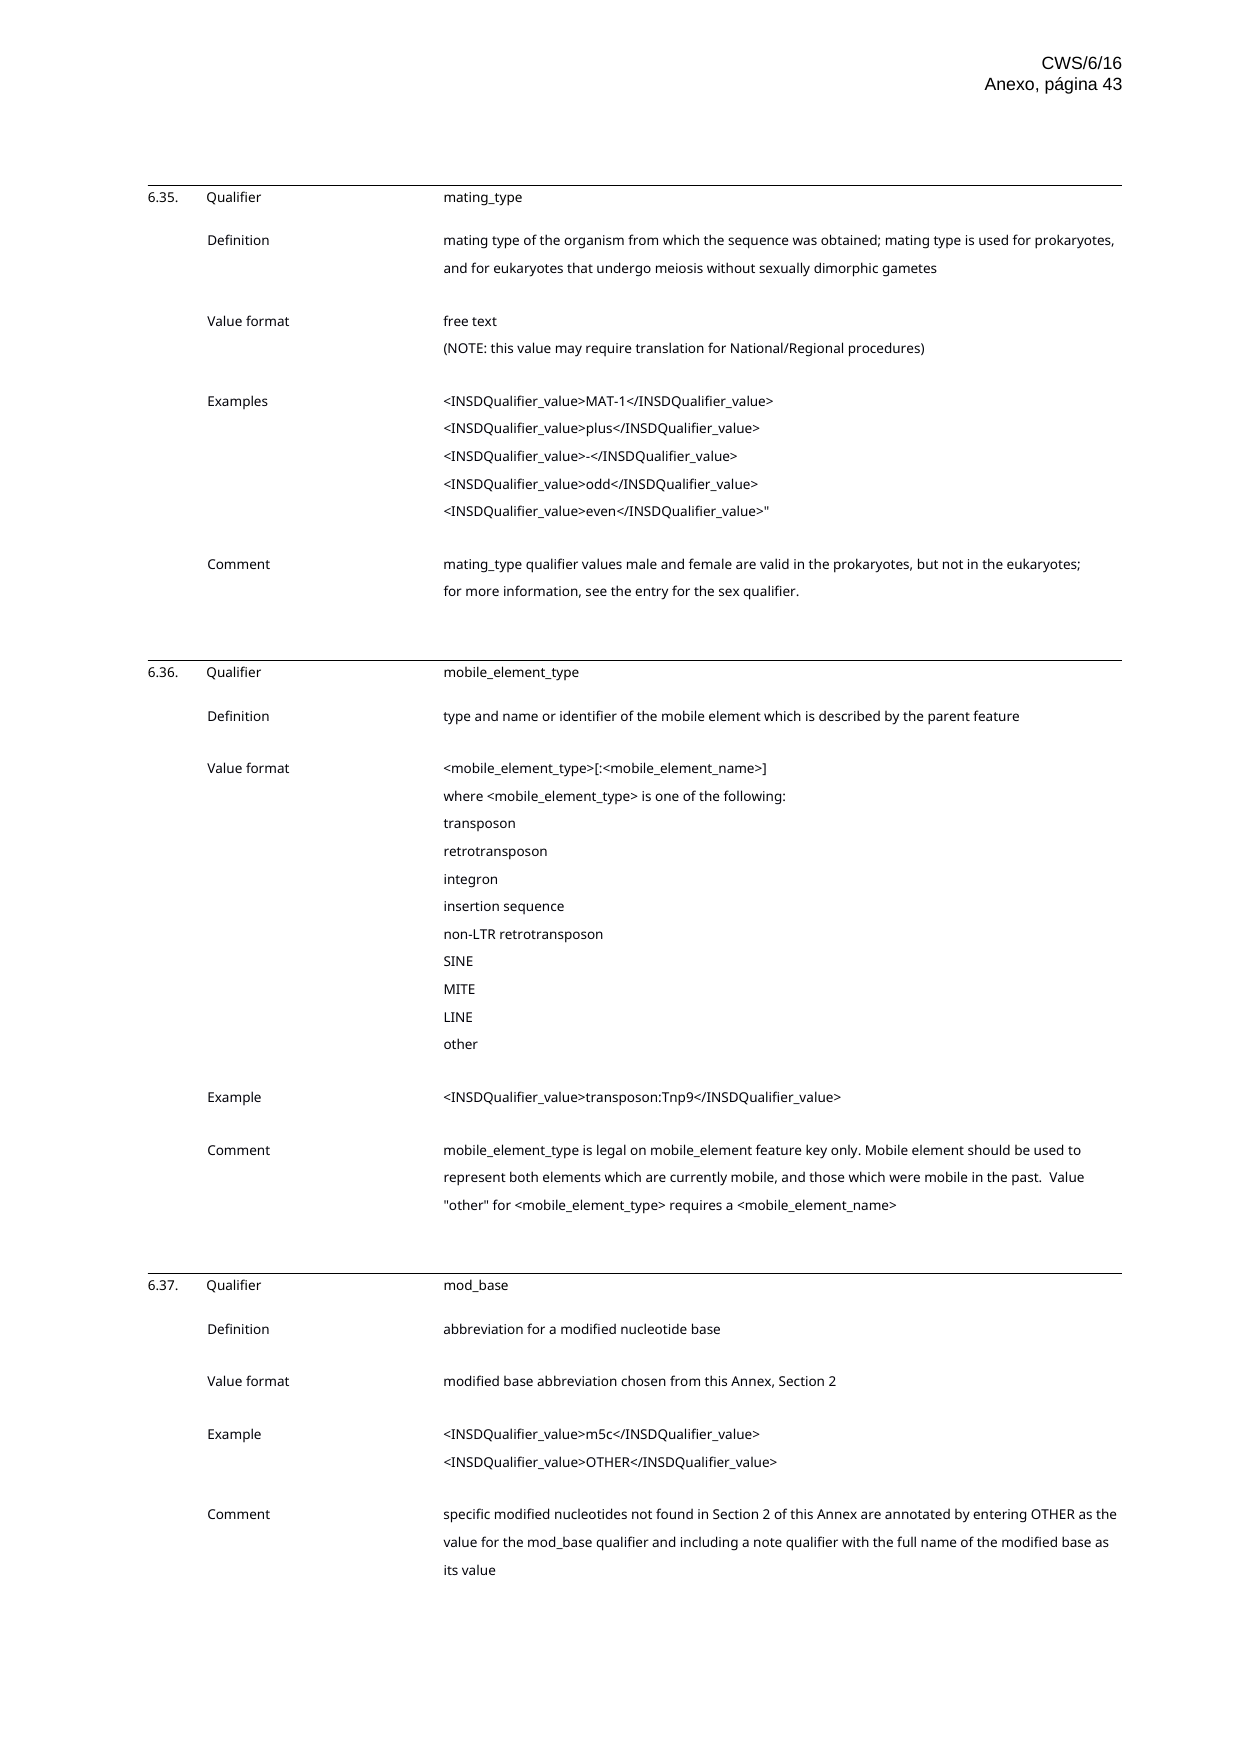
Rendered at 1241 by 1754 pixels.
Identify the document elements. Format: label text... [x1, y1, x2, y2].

text <INSDQualifier_value>odd</INSDQualifier_value> [443, 474, 1122, 493]
text Definition abbreviation for a modified nucleotide base [207, 1320, 1122, 1338]
text integron [443, 869, 1122, 888]
text Comment mating_type qualifier values male and female are valid in the prokaryotes, but not in the eukaryotes; [207, 555, 1122, 573]
text other [443, 1035, 1122, 1054]
text <INSDQualifier_value>OTHER</INSDQualifier_value> [443, 1453, 1122, 1471]
text <INSDQualifier_value>-</INSDQualifier_value> [443, 447, 1122, 465]
text for more information, see the entry for the sex qualifier. [443, 582, 1122, 601]
text Comment specific modified nucleotides not found in Section 2 of this Annex are annotated by entering OTHER as the value for the mod_base qualifier and including a note qualifier with the full name of the modified base as its value [207, 1505, 1122, 1579]
text Definition type and name or identifier of the mobile element which is described by the parent feature [207, 707, 1122, 725]
text Definition mating type of the organism from which the sequence was obtained; mating type is used for prokaryotes, and for eukaryotes that undergo meiosis without sexually dimorphic gametes [207, 231, 1122, 277]
text Value format <mobile_element_type>[:<mobile_element_name>] where <mobile_element_type> is one of the following: [207, 759, 1122, 805]
text Qualifier mating_type [148, 186, 1122, 206]
text Example <INSDQualifier_value>transposon:Tnp9</INSDQualifier_value> [207, 1088, 1122, 1106]
text Value format free text (NOTE: this value may require translation for National/Regional procedures) [207, 312, 1122, 358]
text retrotransposon [443, 842, 1122, 860]
text non-LTR retrotransposon [443, 925, 1122, 943]
text MITE [443, 980, 1122, 998]
text Example <INSDQualifier_value>m5c</INSDQualifier_value> [207, 1425, 1122, 1443]
text insertion sequence [443, 897, 1122, 916]
text transposon [443, 814, 1122, 833]
text LINE [443, 1008, 1122, 1026]
text SINE [443, 952, 1122, 971]
text Comment mobile_element_type is legal on mobile_element feature key only. Mobile element should be used to represent both elements which are currently mobile, and those which were mobile in the past. Value "other" for <mobile_element_type> requires a <mobile_element_name> [207, 1140, 1122, 1214]
text Value format modified base abbreviation chosen from this Annex, Section 2 [207, 1372, 1122, 1391]
text <INSDQualifier_value>even</INSDQualifier_value>" [443, 502, 1122, 521]
text Qualifier mod_base [148, 1274, 1122, 1295]
text Qualifier mobile_element_type [148, 661, 1122, 682]
text Examples <INSDQualifier_value>MAT-1</INSDQualifier_value> [207, 392, 1122, 410]
text <INSDQualifier_value>plus</INSDQualifier_value> [443, 419, 1122, 438]
